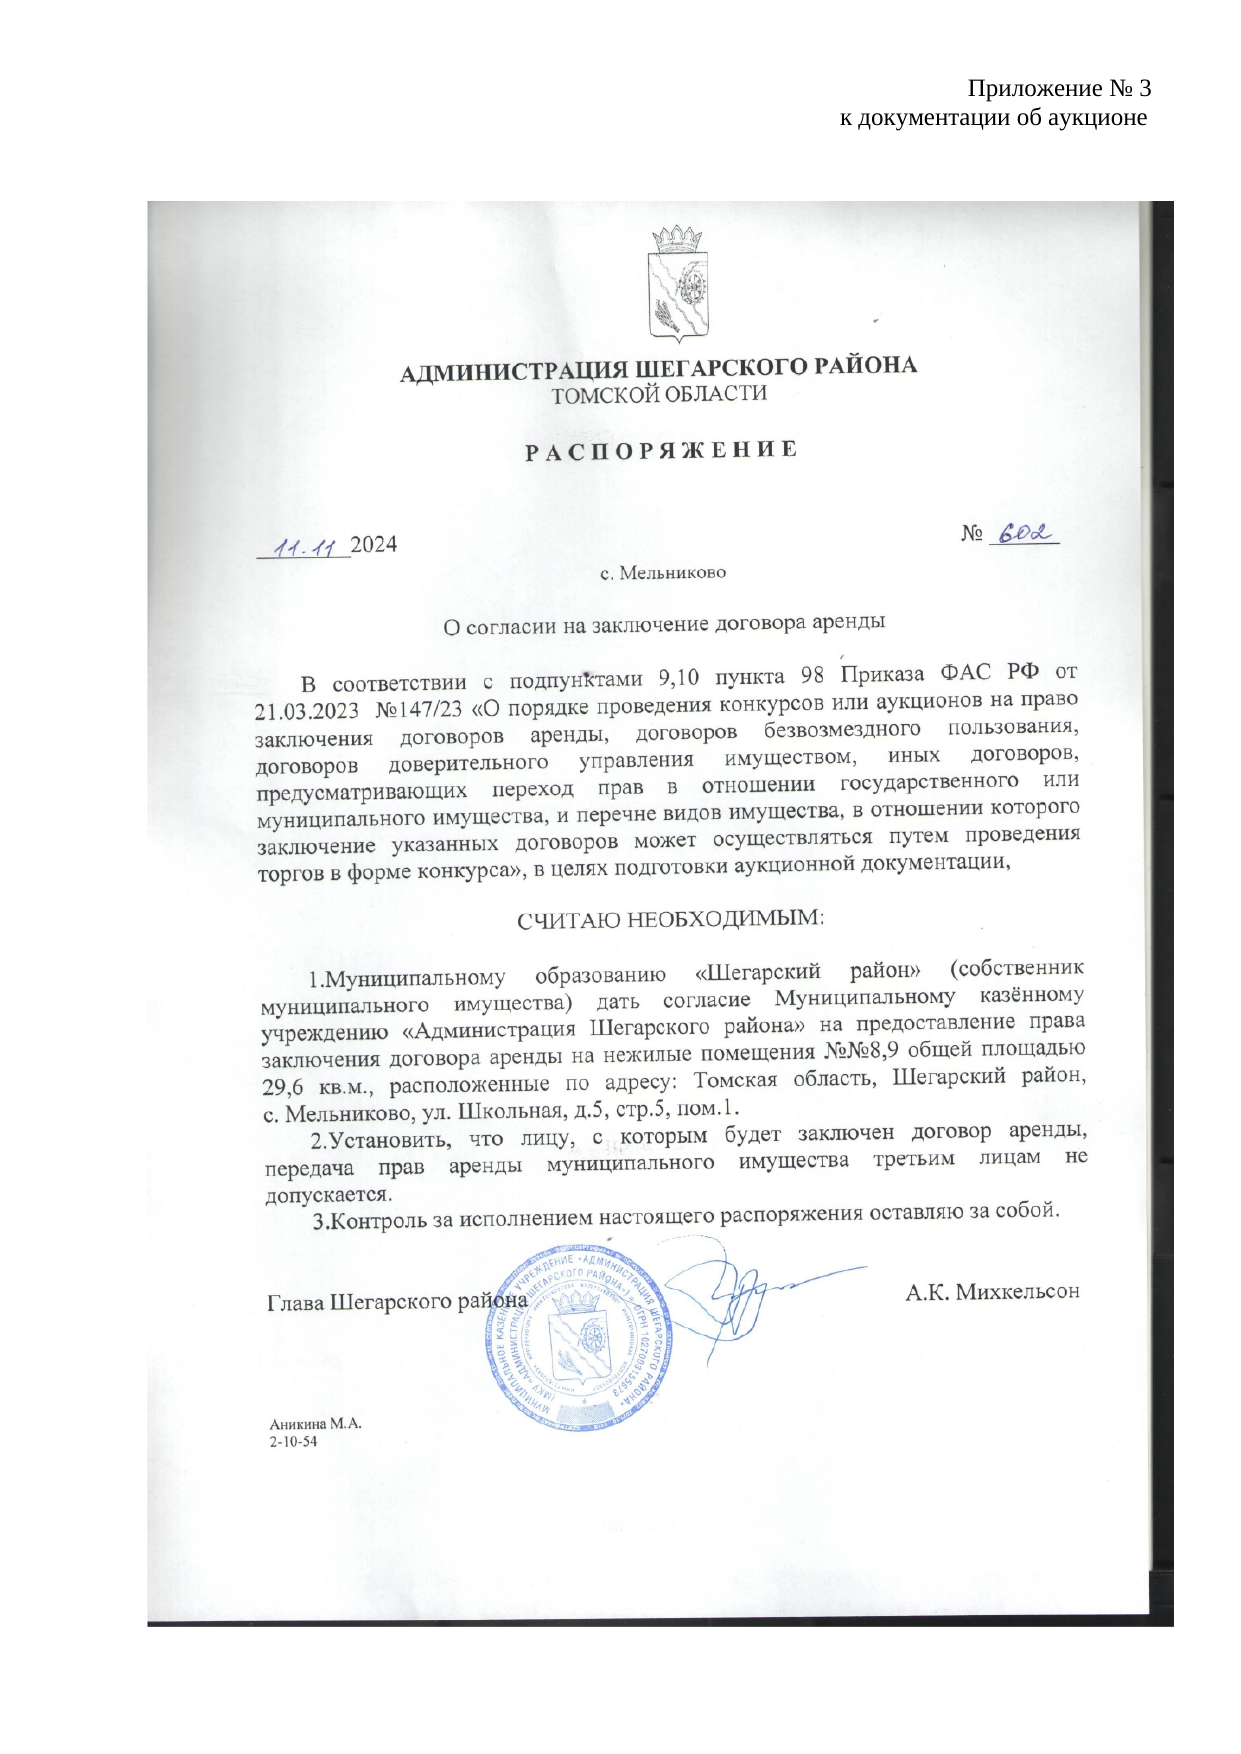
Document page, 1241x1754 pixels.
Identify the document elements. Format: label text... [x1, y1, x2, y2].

text к документации об аукционе [177, 102, 1152, 131]
picture [109, 201, 1211, 1627]
text Приложение № 3 [177, 73, 1152, 102]
